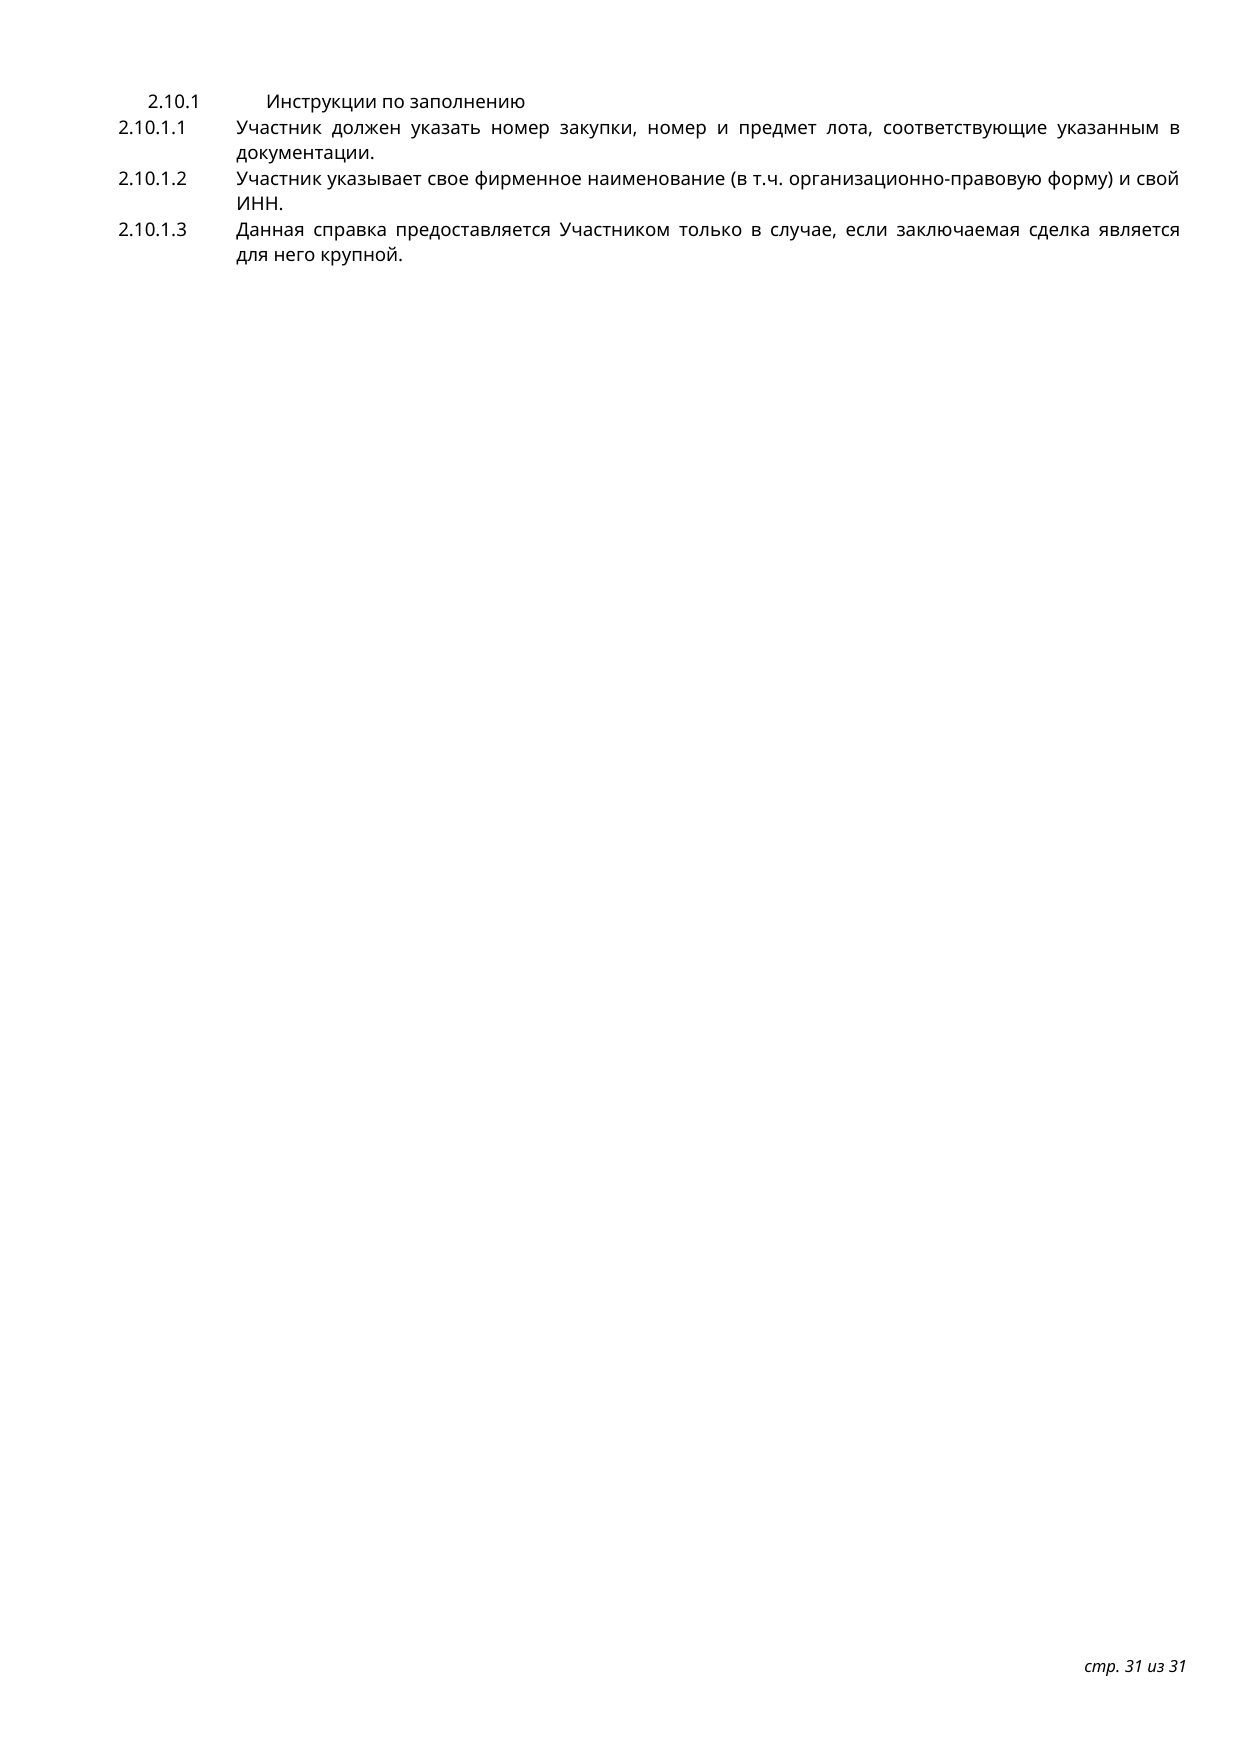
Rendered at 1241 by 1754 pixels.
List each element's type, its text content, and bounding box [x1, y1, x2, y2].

list Участник должен указать номер закупки, номер и предмет лота, соответствующие указанным в документации. [118, 114, 1181, 165]
list Данная справка предоставляется Участником только в случае, если заключаемая сделка является для него крупной. [118, 216, 1181, 267]
list Участник указывает свое фирменное наименование (в т.ч. организационно-правовую форму) и свой ИНН. [118, 165, 1181, 216]
list Инструкции по заполнению [148, 89, 1181, 114]
